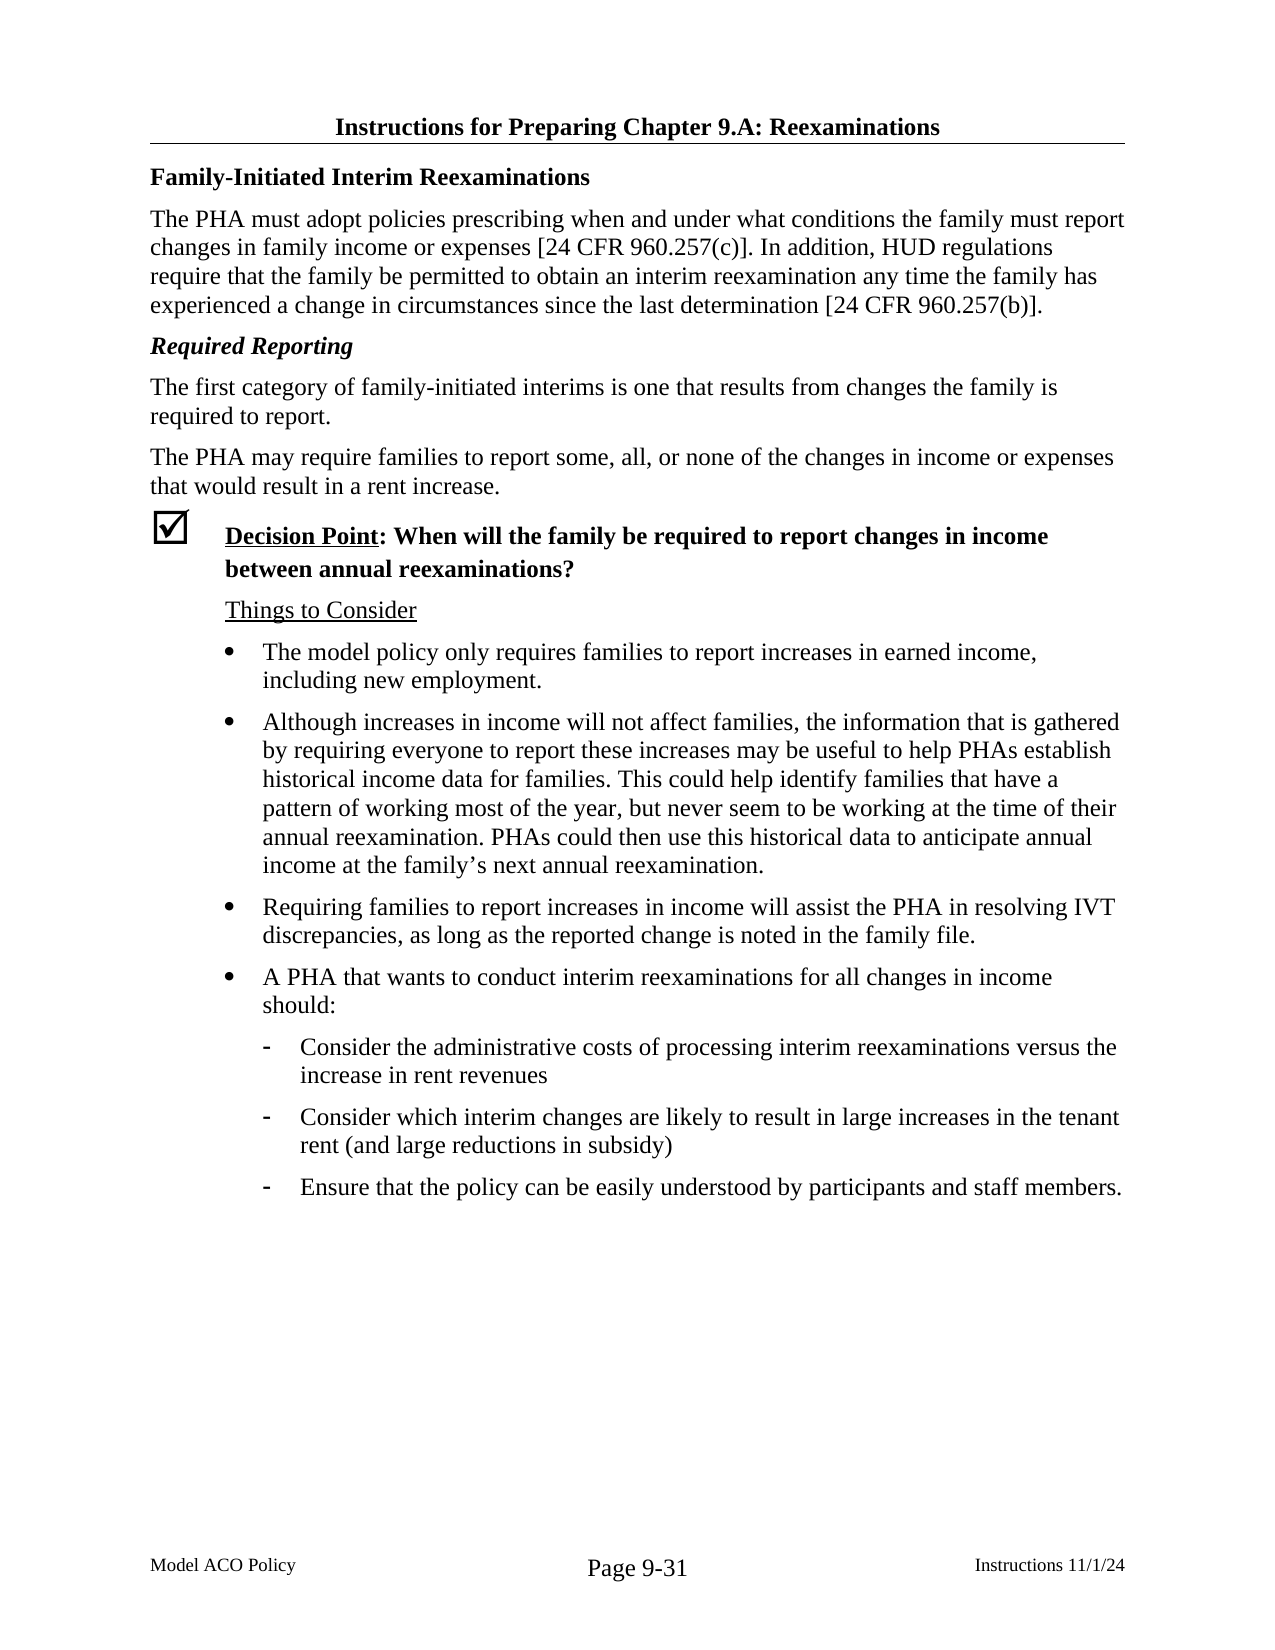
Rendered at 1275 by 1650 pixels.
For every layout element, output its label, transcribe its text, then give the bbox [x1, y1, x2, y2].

list The model policy only requires families to report increases in earned income, including new employment. [225, 637, 1125, 694]
list Consider the administrative costs of processing interim reexaminations versus the increase in rent revenues [262, 1032, 1125, 1089]
text The first category of family-initiated interims is one that results from changes the family is required to report. [150, 372, 1125, 430]
list Requiring families to report increases in income will assist the PHA in resolving IVT discrepancies, as long as the reported change is noted in the family file. [225, 892, 1125, 949]
text The PHA must adopt policies prescribing when and under what conditions the family must report changes in family income or expenses [24 CFR 960.257(c)]. In addition, HUD regulations require that the family be permitted to obtain an interim reexamination any time the family has experienced a change in circumstances since the last determination [24 CFR 960.257(b)]. [150, 204, 1125, 319]
text The PHA may require families to report some, all, or none of the changes in income or expenses that would result in a rent increase. [150, 442, 1125, 500]
text Decision Point: When will the family be required to report changes in income between annual reexaminations? [150, 512, 1125, 583]
text Things to Consider [225, 595, 1125, 624]
list Ensure that the policy can be easily understood by participants and staff members. [262, 1172, 1125, 1200]
text Family-Initiated Interim Reexaminations [150, 162, 1125, 191]
list Although increases in income will not affect families, the information that is gathered by requiring everyone to report these increases may be useful to help PHAs establish historical income data for families. This could help identify families that have a pattern of working most of the year, but never seem to be working at the time of their annual reexamination. PHAs could then use this historical data to anticipate annual income at the family’s next annual reexamination. [225, 707, 1125, 879]
list A PHA that wants to conduct interim reexaminations for all changes in income should: [225, 962, 1125, 1019]
list Consider which interim changes are likely to result in large increases in the tenant rent (and large reductions in subsidy) [262, 1102, 1125, 1159]
text Required Reporting [150, 331, 1125, 360]
